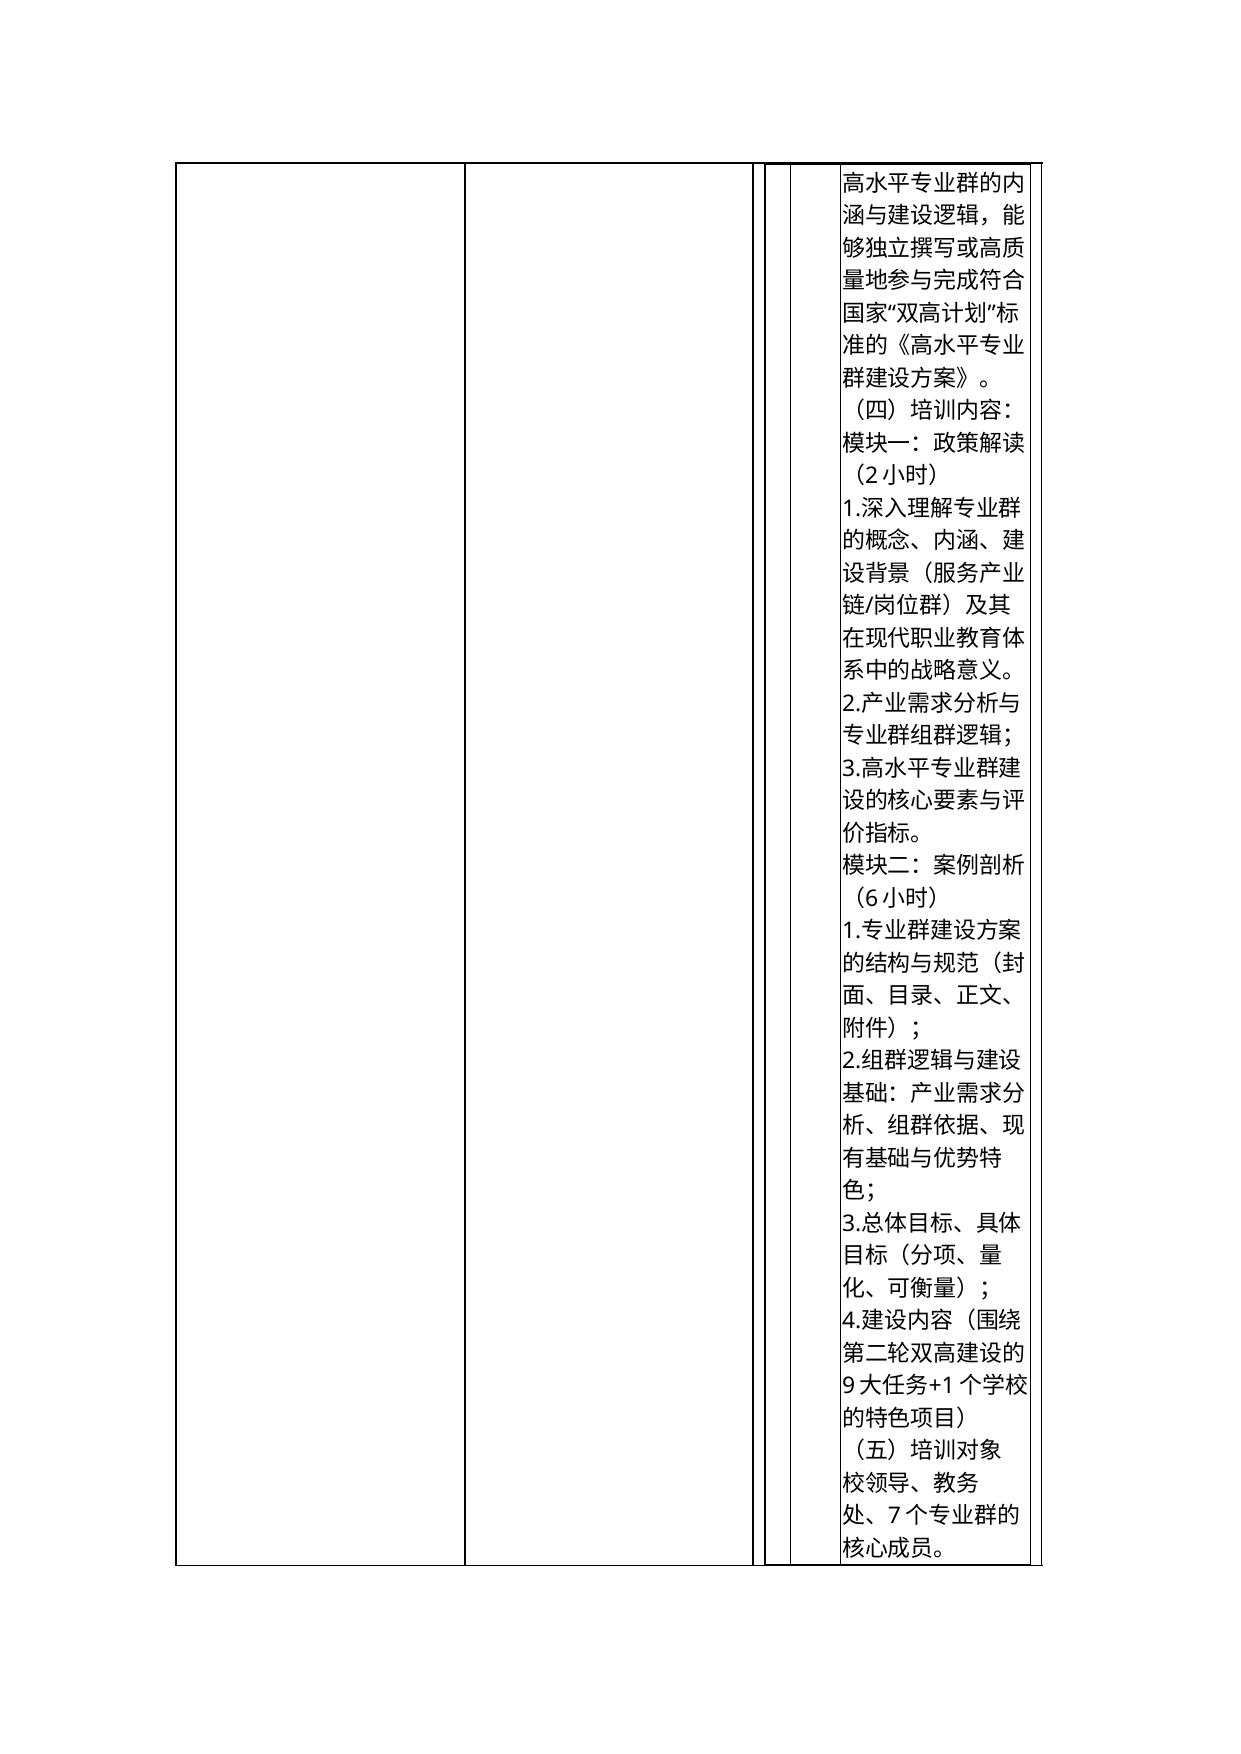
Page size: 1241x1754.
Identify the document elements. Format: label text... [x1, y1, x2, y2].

table_cell [841, 165, 1030, 1564]
table_cell [1031, 164, 1041, 1565]
table_cell [766, 165, 790, 1564]
table_cell [791, 165, 840, 1564]
table_cell [754, 164, 764, 1565]
table_cell 1 [177, 164, 464, 1565]
table_cell ▲ [466, 164, 752, 1565]
